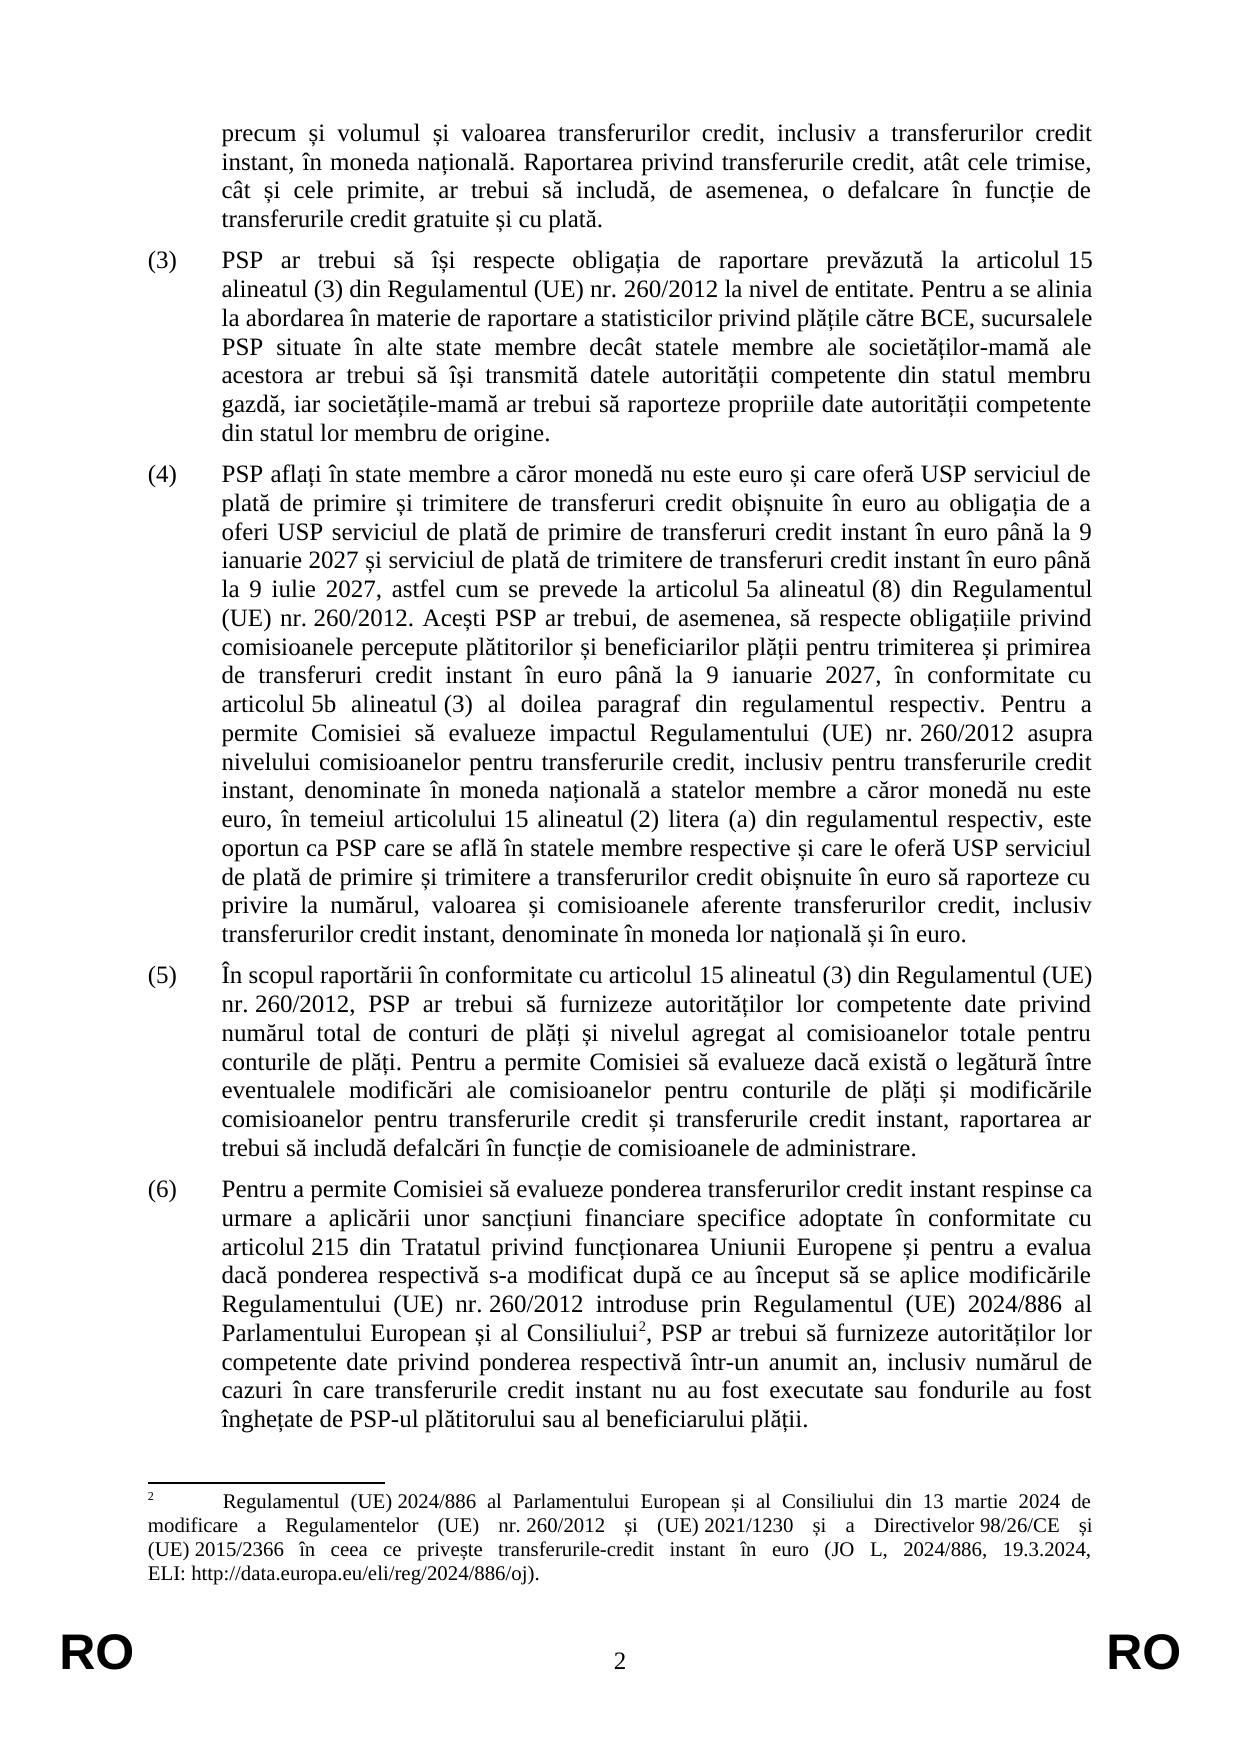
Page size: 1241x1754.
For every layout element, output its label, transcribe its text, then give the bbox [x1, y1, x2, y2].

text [148, 118, 1093, 233]
text (6) Pentru a permite Comisiei să evalueze ponderea transferurilor credit instant respinse ca urmare a aplicării unor sancțiuni financiare specifice adoptate în conformitate cu articolul 215 din Tratatul privind funcționarea Uniunii Europene și pentru a evalua dacă ponderea respectivă s-a modificat după ce au început să se aplice modificările Regulamentului (UE) nr. 260/2012 introduse prin Regulamentul (UE) 2024/886 al Parlamentului European și al Consiliului, PSP ar trebui să furnizeze autorităților lor competente date privind ponderea respectivă într-un anumit an, inclusiv numărul de cazuri în care transferurile credit instant nu au fost executate sau fondurile au fost înghețate de PSP-ul plătitorului sau al beneficiarului plății. [148, 1174, 1093, 1433]
text (4) PSP aflați în state membre a căror monedă nu este euro și care oferă USP serviciul de plată de primire și trimitere de transferuri credit obișnuite în euro au obligația de a oferi USP serviciul de plată de primire de transferuri credit instant în euro până la 9 ianuarie 2027 și serviciul de plată de trimitere de transferuri credit instant în euro până la 9 iulie 2027, astfel cum se prevede la articolul 5a alineatul (8) din Regulamentul (UE) nr. 260/2012. Acești PSP ar trebui, de asemenea, să respecte obligațiile privind comisioanele percepute plătitorilor și beneficiarilor plății pentru trimiterea și primirea de transferuri credit instant în euro până la 9 ianuarie 2027, în conformitate cu articolul 5b alineatul (3) al doilea paragraf din regulamentul respectiv. Pentru a permite Comisiei să evalueze impactul Regulamentului (UE) nr. 260/2012 asupra nivelului comisioanelor pentru transferurile credit, inclusiv pentru transferurile credit instant, denominate în moneda națională a statelor membre a căror monedă nu este euro, în temeiul articolului 15 alineatul (2) litera (a) din regulamentul respectiv, este oportun ca PSP care se află în statele membre respective și care le oferă USP serviciul de plată de primire și trimitere a transferurilor credit obișnuite în euro să raporteze cu privire la numărul, valoarea și comisioanele aferente transferurilor credit, inclusiv transferurilor credit instant, denominate în moneda lor națională și în euro. [148, 459, 1093, 948]
text (3) PSP ar trebui să își respecte obligația de raportare prevăzută la articolul 15 alineatul (3) din Regulamentul (UE) nr. 260/2012 la nivel de entitate. Pentru a se alinia la abordarea în materie de raportare a statisticilor privind plățile către BCE, sucursalele PSP situate în alte state membre decât statele membre ale societăților-mamă ale acestora ar trebui să își transmită datele autorității competente din statul membru gazdă, iar societățile-mamă ar trebui să raporteze propriile date autorității competente din statul lor membru de origine. [148, 246, 1093, 447]
text (5) În scopul raportării în conformitate cu articolul 15 alineatul (3) din Regulamentul (UE) nr. 260/2012, PSP ar trebui să furnizeze autorităților lor competente date privind numărul total de conturi de plăți și nivelul agregat al comisioanelor totale pentru conturile de plăți. Pentru a permite Comisiei să evalueze dacă există o legătură între eventualele modificări ale comisioanelor pentru conturile de plăți și modificările comisioanelor pentru transferurile credit și transferurile credit instant, raportarea ar trebui să includă defalcări în funcție de comisioanele de administrare. [148, 961, 1093, 1162]
